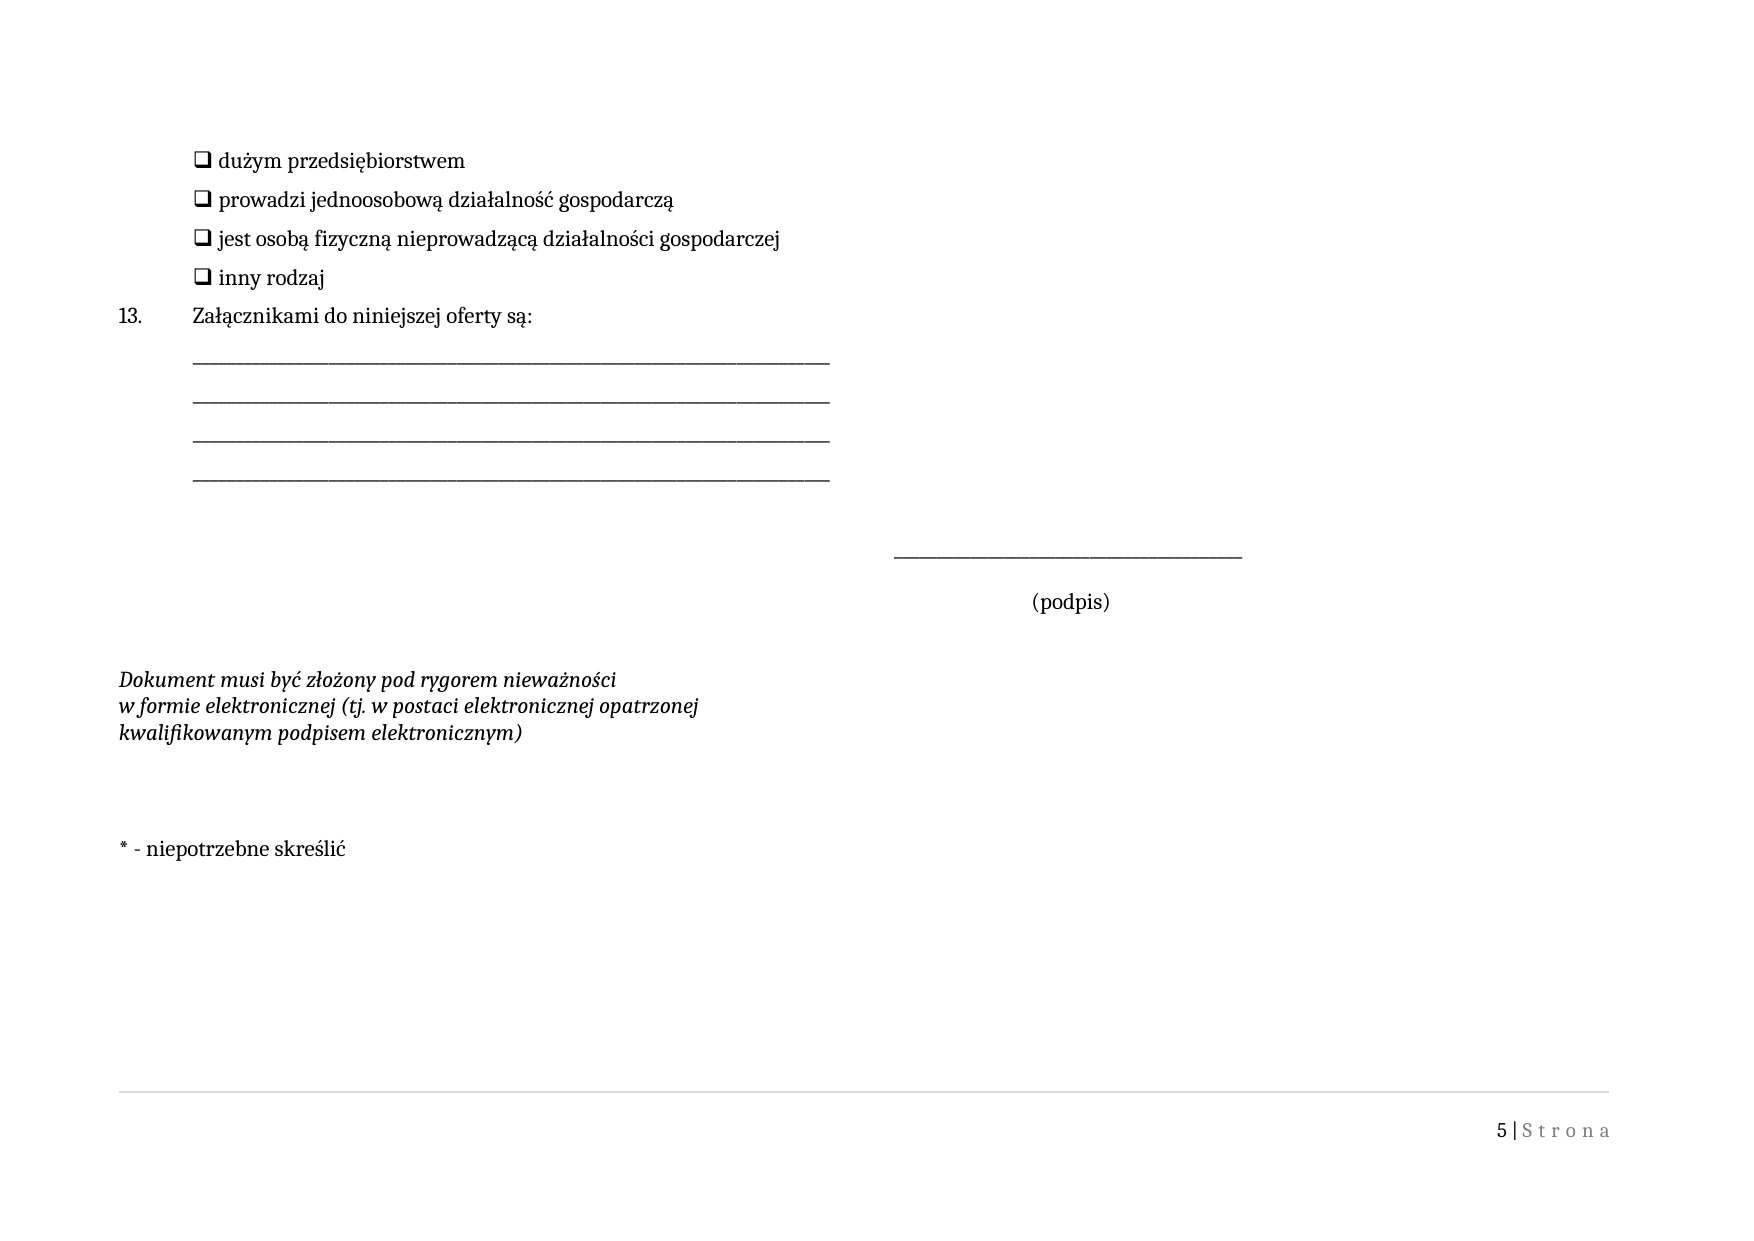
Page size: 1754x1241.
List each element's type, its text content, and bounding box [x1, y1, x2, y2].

text ___________________________________________________________________________ [193, 381, 1609, 407]
text Dokument musi być złożony pod rygorem nieważności w formie elektronicznej (tj. w postaci elektronicznej opatrzonej kwalifikowanym podpisem elektronicznym) [119, 667, 1609, 746]
text jest osobą fizyczną nieprowadzącą działalności gospodarczej [193, 225, 1609, 252]
text prowadzi jednoosobową działalność gospodarczą [193, 187, 1609, 213]
text dużym przedsiębiorstwem [193, 148, 1609, 174]
text 13. Załącznikami do niniejszej oferty są: [119, 303, 1609, 329]
text ___________________________________________________________________________ [193, 420, 1609, 446]
text inny rodzaj [193, 264, 1609, 291]
text ___________________________________________________________________________ [193, 342, 1609, 368]
text ___________________________________________________________________________ [193, 458, 1609, 485]
text * - niepotrzebne skreślić [119, 836, 1609, 862]
text _________________________________________ (podpis) [532, 536, 1609, 615]
